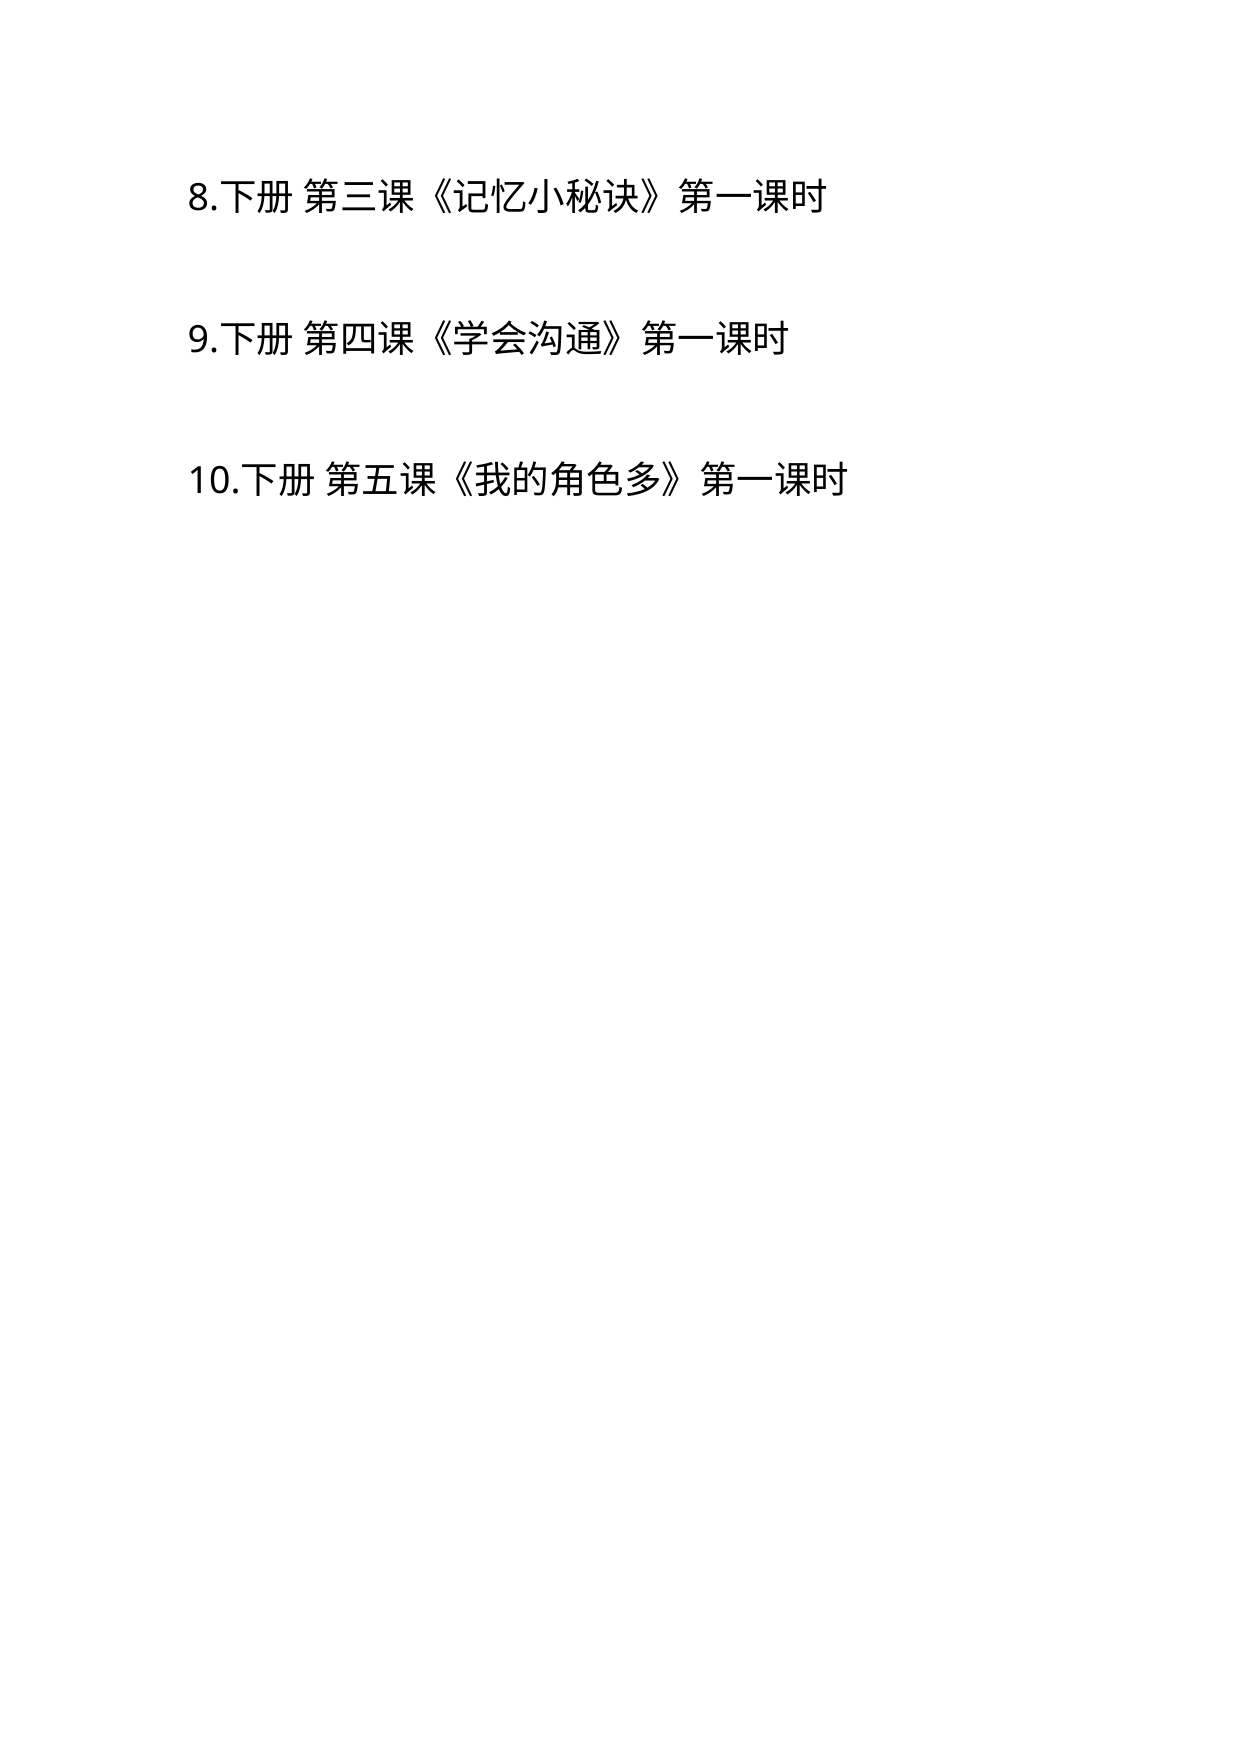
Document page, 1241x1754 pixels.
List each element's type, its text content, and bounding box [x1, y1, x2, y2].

text 9.下册 第四课《学会沟通》第一课时 [187, 303, 1053, 368]
text 8.下册 第三课《记忆小秘诀》第一课时 [187, 162, 1053, 227]
text 10.下册 第五课《我的角色多》第一课时 [187, 444, 1053, 509]
